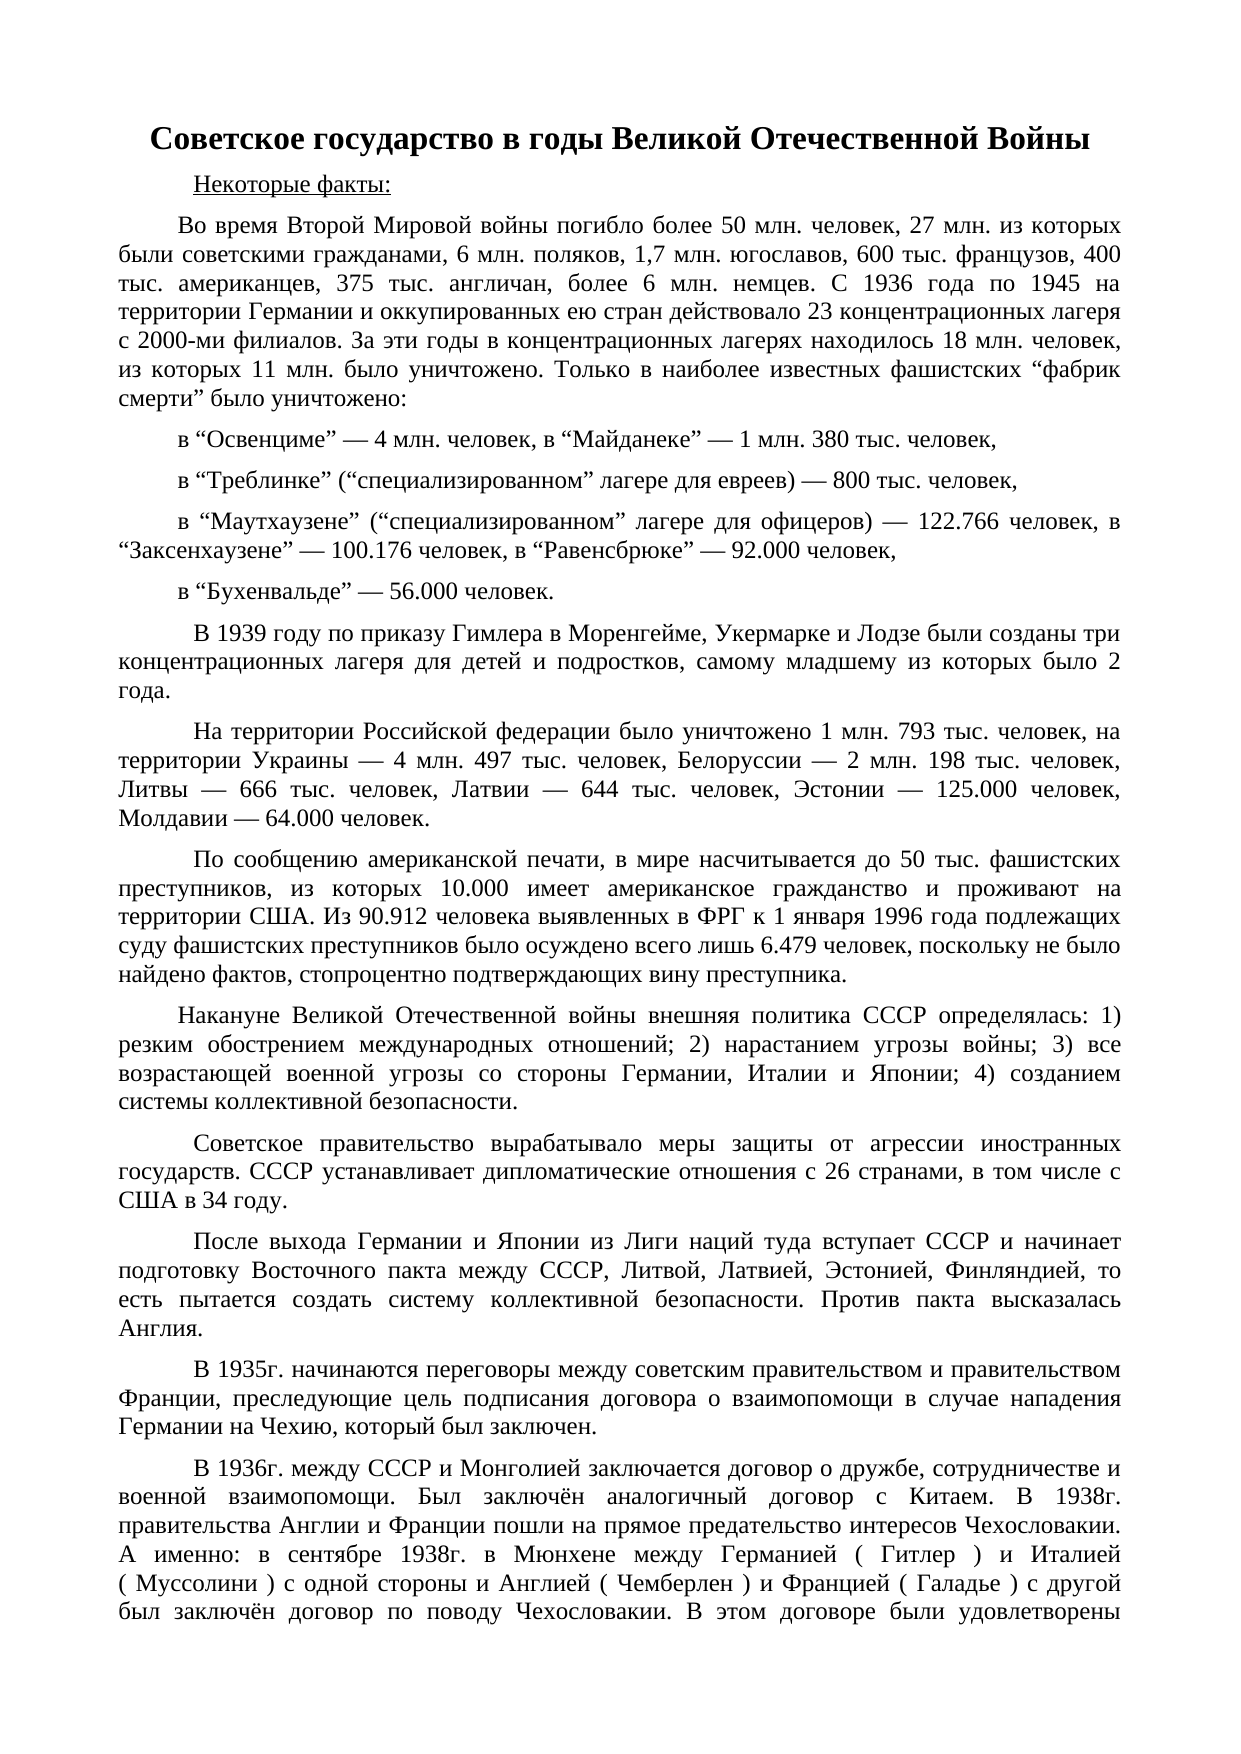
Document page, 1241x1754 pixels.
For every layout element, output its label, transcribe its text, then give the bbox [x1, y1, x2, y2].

text На территории Российской федерации было уничтожено 1 млн. 793 тыс. человек, на территории Украины — 4 млн. 497 тыс. человек, Белоруссии — 2 млн. 198 тыс. человек, Литвы — 666 тыс. человек, Латвии — 644 тыс. человек, Эстонии — 125.000 человек, Молдавии — 64.000 человек. [118, 716, 1122, 831]
text Некоторые факты: [118, 169, 1122, 198]
text Советское государство в годы Великой Отечественной Войны [118, 118, 1122, 156]
text Накануне Великой Отечественной войны внешняя политика СССР определялась: 1) резким обострением международных отношений; 2) нарастанием угрозы войны; 3) все возрастающей военной угрозы со стороны Германии, Италии и Японии; 4) созданием системы коллективной безопасности. [118, 1000, 1122, 1115]
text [118, 1453, 1122, 1625]
text По сообщению американской печати, в мире насчитывается до 50 тыс. фашистских преступников, из которых 10.000 имеет американское гражданство и проживают на территории США. Из 90.912 человека выявленных в ФРГ к 1 января 1996 года подлежащих суду фашистских преступников было осуждено всего лишь 6.479 человек, поскольку не было найдено фактов, стопроцентно подтверждающих вину преступника. [118, 844, 1122, 988]
text В 1939 году по приказу Гимлера в Моренгейме, Укермарке и Лодзе были созданы три концентрационных лагеря для детей и подростков, самому младшему из которых было 2 года. [118, 618, 1122, 704]
text После выхода Германии и Японии из Лиги наций туда вступает СССР и начинает подготовку Восточного пакта между СССР, Литвой, Латвией, Эстонией, Финляндией, то есть пытается создать систему коллективной безопасности. Против пакта высказалась Англия. [118, 1226, 1122, 1341]
text в “Освенциме” — 4 млн. человек, в “Майданеке” — 1 млн. 380 тыс. человек, [118, 424, 1122, 453]
text в “Треблинке” (“специализированном” лагере для евреев) — 800 тыс. человек, [118, 465, 1122, 494]
text в “Бухенвальде” — 56.000 человек. [118, 576, 1122, 605]
text В 1935г. начинаются переговоры между советским правительством и правительством Франции, преследующие цель подписания договора о взаимопомощи в случае нападения Германии на Чехию, который был заключен. [118, 1354, 1122, 1440]
text в “Маутхаузене” (“специализированном” лагере для офицеров) — 122.766 человек, в “Заксенхаузене” — 100.176 человек, в “Равенсбрюке” — 92.000 человек, [118, 506, 1122, 564]
text Советское правительство вырабатывало меры защиты от агрессии иностранных государств. СССР устанавливает дипломатические отношения с 26 странами, в том числе с США в 34 году. [118, 1128, 1122, 1214]
text Во время Второй Мировой войны погибло более 50 млн. человек, 27 млн. из которых были советскими гражданами, 6 млн. поляков, 1,7 млн. югославов, 600 тыс. французов, 400 тыс. американцев, 375 тыс. англичан, более 6 млн. немцев. С 1936 года по 1945 на территории Германии и оккупированных ею стран действовало 23 концентрационных лагеря с 2000-ми филиалов. За эти годы в концентрационных лагерях находилось 18 млн. человек, из которых 11 млн. было уничтожено. Только в наиболее известных фашистских “фабрик смерти” было уничтожено: [118, 210, 1122, 411]
